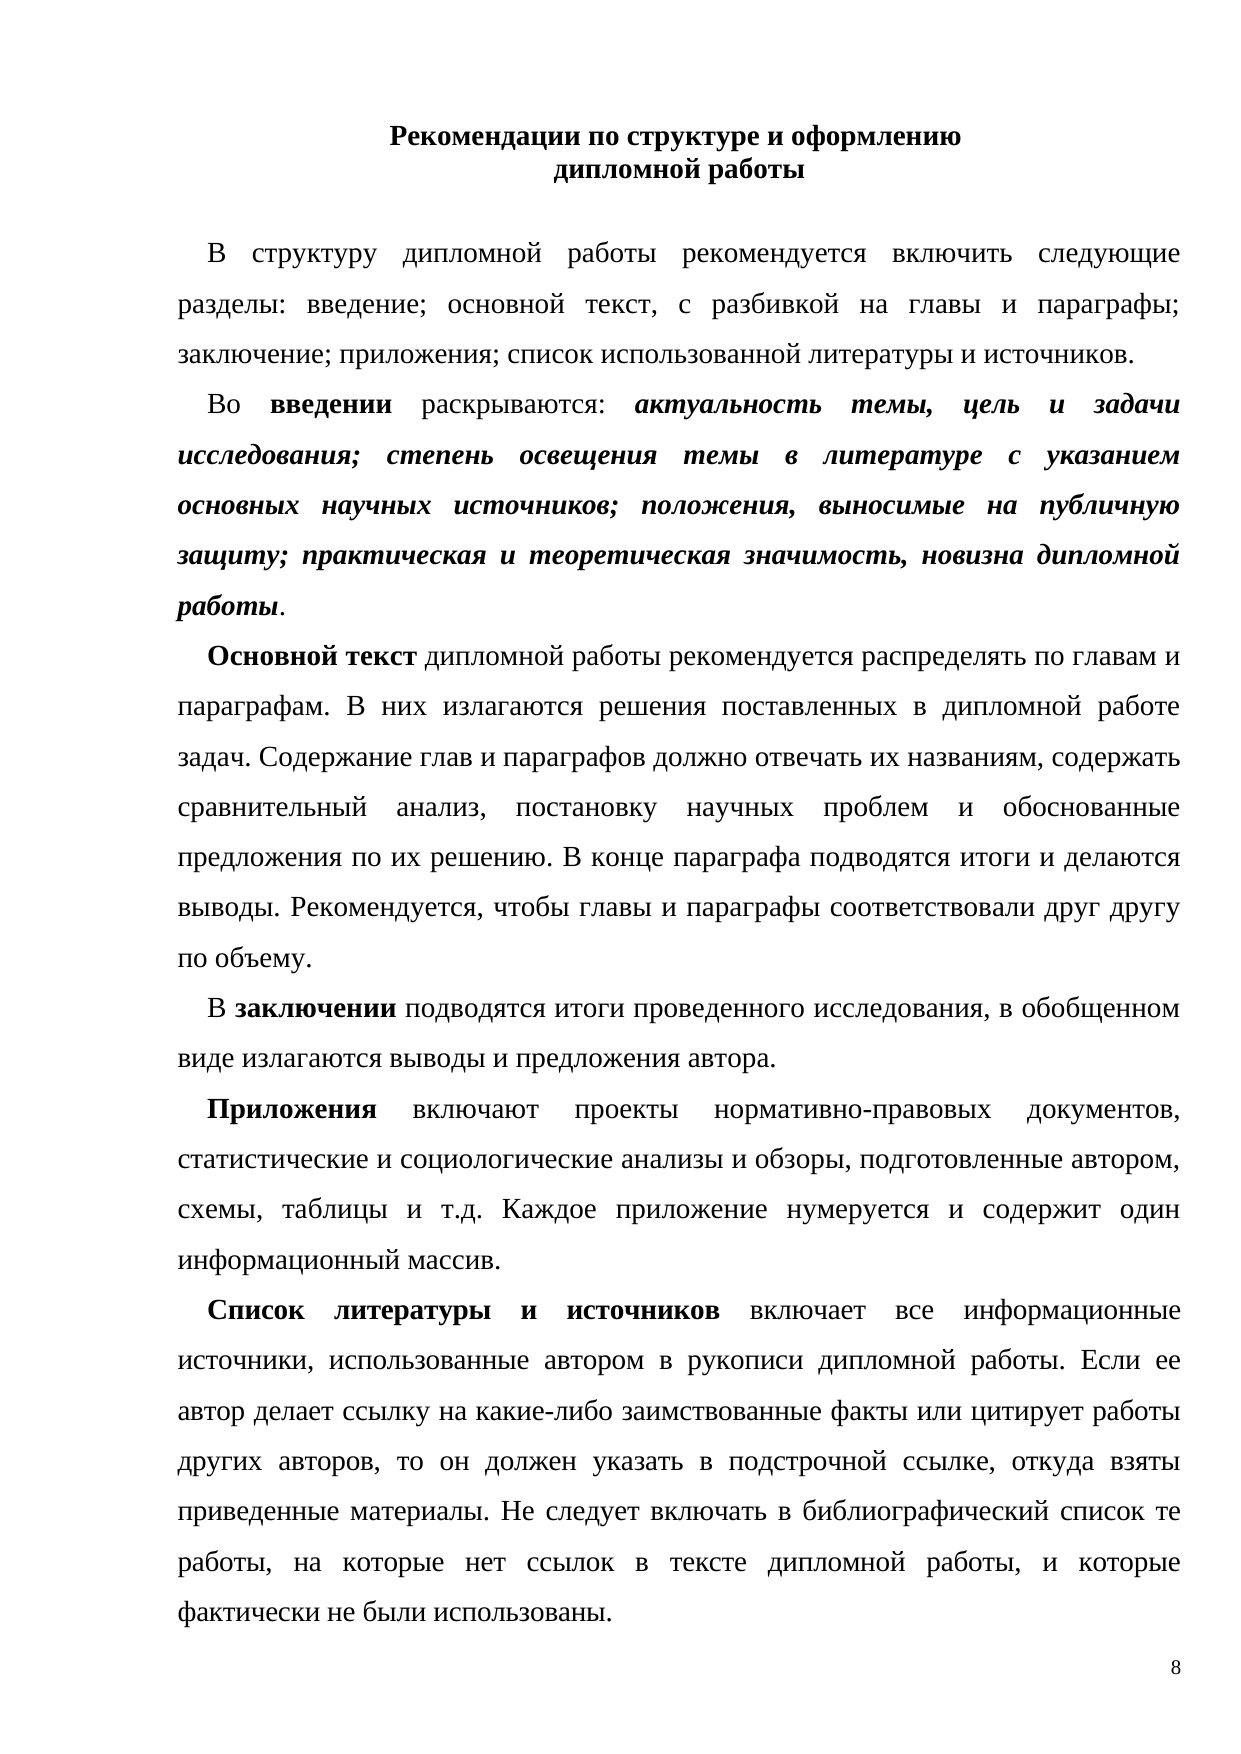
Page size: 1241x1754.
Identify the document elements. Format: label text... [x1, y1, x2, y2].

text Во введении раскрываются: актуальность темы, цель и задачи исследования; степень освещения темы в литературе с указанием основных научных источников; положения, выносимые на публичную защиту; практическая и теоретическая значимость, новизна дипломной работы. [177, 386, 1181, 621]
text Список литературы и источников включает все информационные источники, использованные автором в рукописи дипломной работы. Если ее автор делает ссылку на какие-либо заимствованные факты или цитирует работы других авторов, то он должен указать в подстрочной ссылке, откуда взяты приведенные материалы. Не следует включать в библиографический список те работы, на которые нет ссылок в тексте дипломной работы, и которые фактически не были использованы. [177, 1292, 1181, 1627]
subtitle Рекомендации по структуре и оформлению дипломной работы [177, 118, 1181, 185]
text Основной текст дипломной работы рекомендуется распределять по главам и параграфам. В них излагаются решения поставленных в дипломной работе задач. Содержание глав и параграфов должно отвечать их названиям, содержать сравнительный анализ, постановку научных проблем и обоснованные предложения по их решению. В конце параграфа подводятся итоги и делаются выводы. Рекомендуется, чтобы главы и параграфы соответствовали друг другу по объему. [177, 638, 1181, 973]
text В структуру дипломной работы рекомендуется включить следующие разделы: введение; основной текст, с разбивкой на главы и параграфы; заключение; приложения; список использованной литературы и источников. [177, 236, 1181, 370]
text В заключении подводятся итоги проведенного исследования, в обобщенном виде излагаются выводы и предложения автора. [177, 990, 1181, 1074]
text Приложения включают проекты нормативно-правовых документов, статистические и социологические анализы и обзоры, подготовленные автором, схемы, таблицы и т.д. Каждое приложение нумеруется и содержит один информационный массив. [177, 1091, 1181, 1275]
